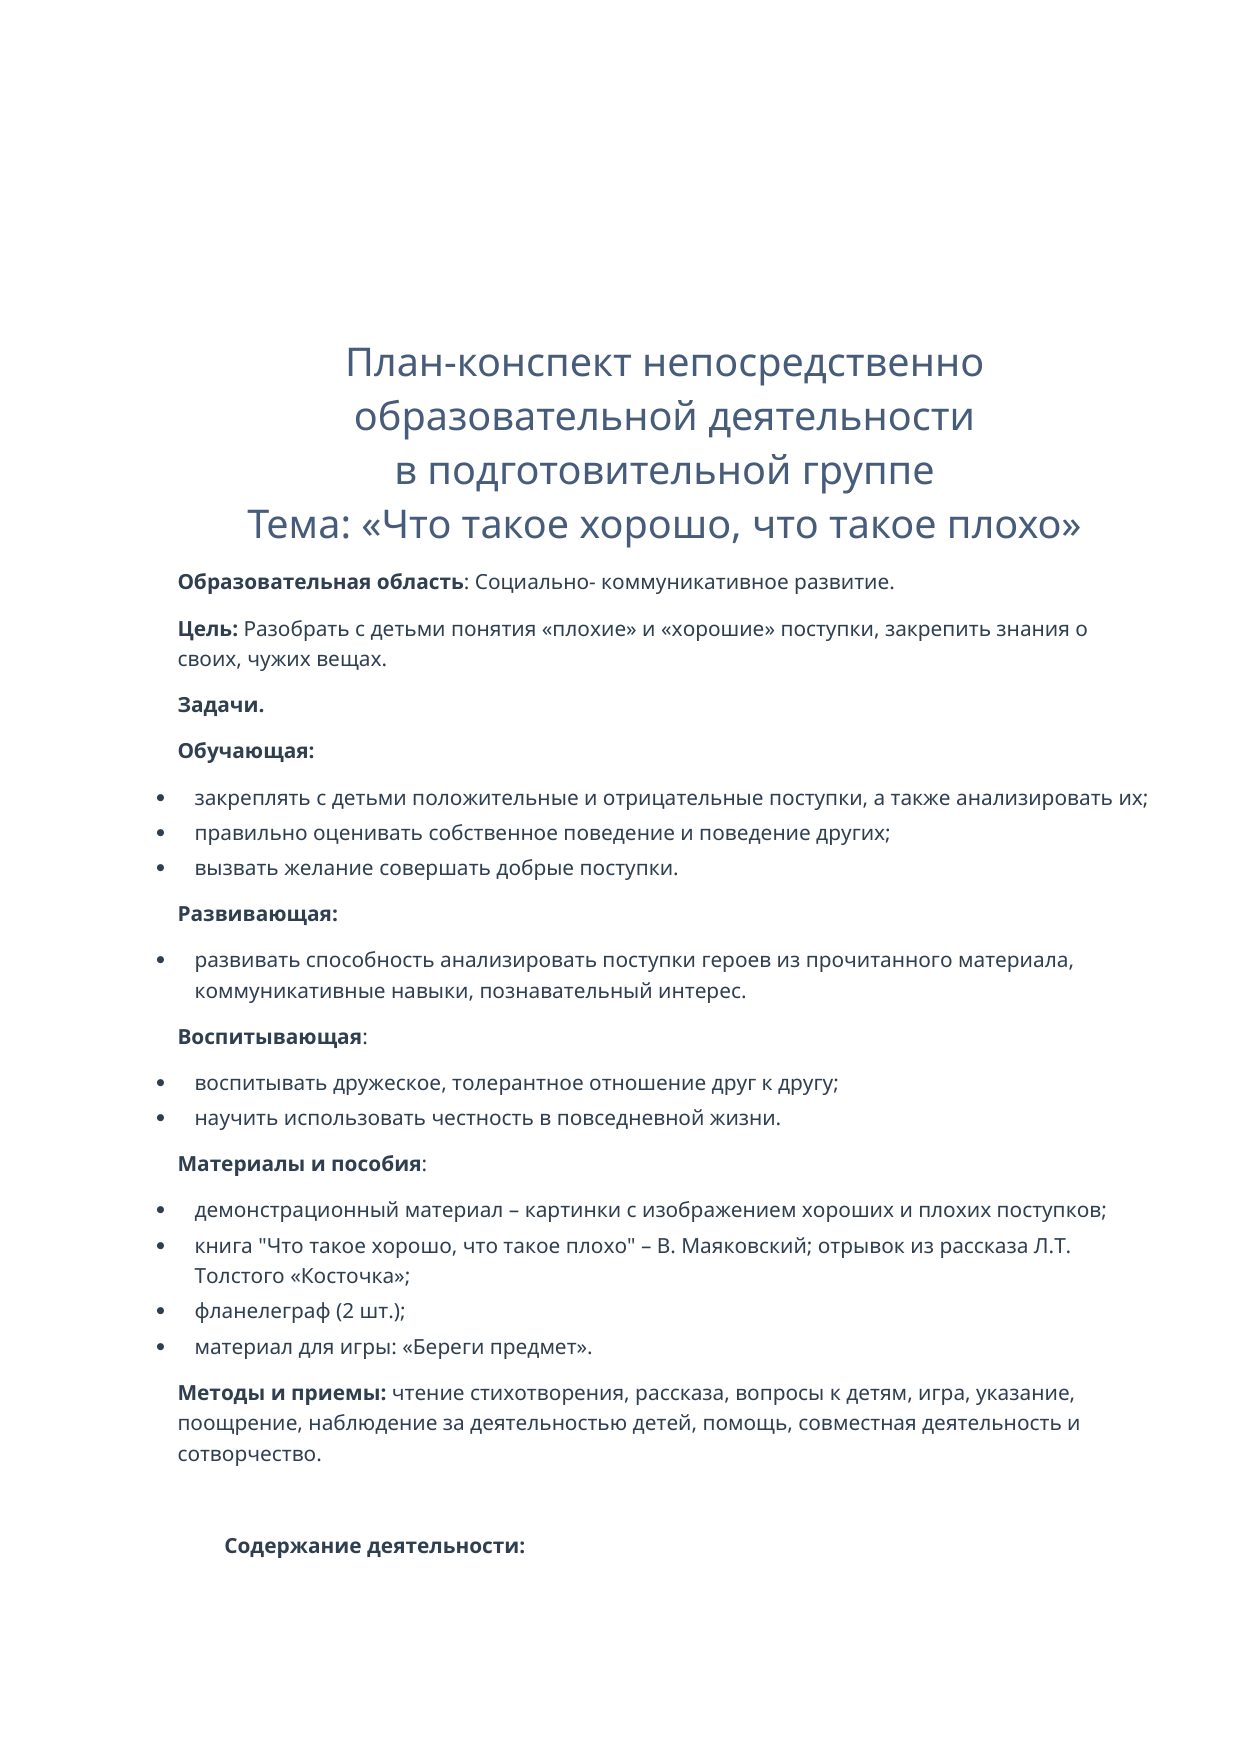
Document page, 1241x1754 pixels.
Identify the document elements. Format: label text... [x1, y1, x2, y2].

text Задачи. [177, 688, 1152, 719]
list закреплять с детьми положительные и отрицательные поступки, а также анализировать их; [157, 781, 1152, 811]
text Обучающая: [177, 734, 1152, 765]
list вызвать желание совершать добрые поступки. [157, 851, 1152, 881]
list демонстрационный материал – картинки с изображением хороших и плохих поступков; [157, 1193, 1152, 1224]
list воспитывать дружеское, толерантное отношение друг к другу; [157, 1066, 1152, 1097]
text Развивающая: [177, 897, 1152, 928]
text Цель: Разобрать с детьми понятия «плохие» и «хорошие» поступки, закрепить знания о своих, чужих вещах. [177, 612, 1152, 673]
text Методы и приемы: чтение стихотворения, рассказа, вопросы к детям, игра, указание, поощрение, наблюдение за деятельностью детей, помощь, совместная деятельность и сотворчество. [177, 1376, 1152, 1467]
list фланелеграф (2 шт.); [157, 1294, 1152, 1325]
list научить использовать честность в повседневной жизни. [157, 1101, 1152, 1132]
text Материалы и пособия: [177, 1147, 1152, 1178]
text Содержание деятельности: [224, 1529, 1152, 1560]
text Образовательная область: Социально- коммуникативное развитие. [177, 565, 1152, 596]
text План-конспект непосредственно образовательной деятельности в подготовительной группе Тема: «Что такое хорошо, что такое плохо» [177, 334, 1152, 550]
list материал для игры: «Береги предмет». [157, 1330, 1152, 1360]
list книга "Что такое хорошо, что такое плохо" – В. Маяковский; отрывок из рассказа Л.Т. Толстого «Косточка»; [157, 1229, 1152, 1290]
list развивать способность анализировать поступки героев из прочитанного материала, коммуникативные навыки, познавательный интерес. [157, 943, 1152, 1004]
list правильно оценивать собственное поведение и поведение других; [157, 816, 1152, 846]
text Воспитывающая: [177, 1020, 1152, 1050]
